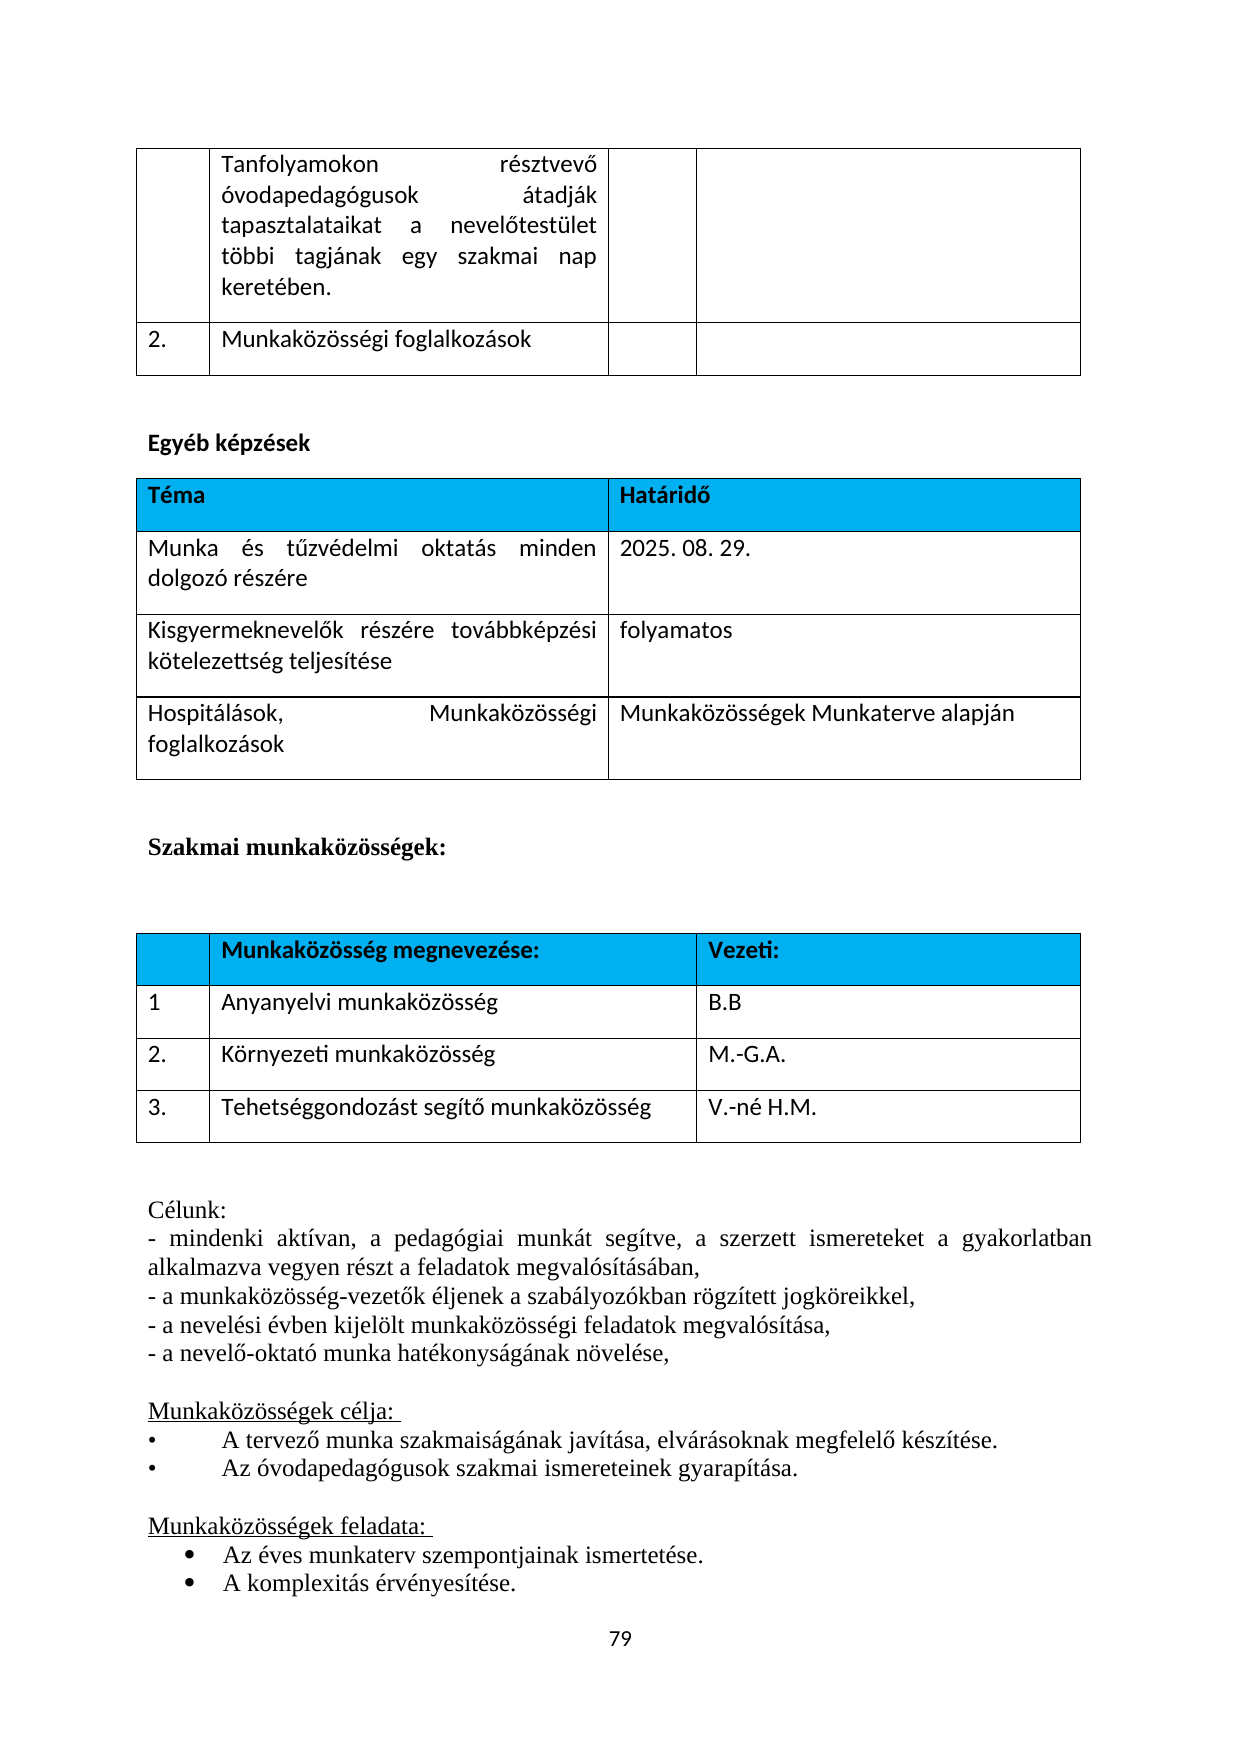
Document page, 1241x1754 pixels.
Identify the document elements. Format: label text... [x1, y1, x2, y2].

table_cell Környezeti munkaközösség [210, 1039, 696, 1090]
table_cell Munkaközösségek Munkaterve alapján [609, 698, 1080, 779]
table_cell 2. [137, 1039, 209, 1090]
table_cell Hospitálások, Munkaközösségi foglalkozások [137, 698, 608, 779]
table_header Téma [137, 479, 608, 531]
table_header Munkaközösség megnevezése: [210, 934, 696, 985]
list Az óvodapedagógusok szakmai ismereteinek gyarapítása. [148, 1453, 1093, 1482]
list A tervező munka szakmaiságának javítása, elvárásoknak megfelelő készítése. [148, 1425, 1093, 1453]
table_header Határidő [609, 479, 1080, 531]
text - a munkaközösség-vezetők éljenek a szabályozókban rögzített jogköreikkel, [148, 1281, 1093, 1310]
table_cell Munkaközösségi foglalkozások [210, 323, 608, 374]
table_cell Kisgyermeknevelők részére továbbképzési kötelezettség teljesítése [137, 615, 608, 696]
table_cell V.-né H.M. [697, 1091, 1080, 1142]
list A komplexitás érvényesítése. [185, 1568, 1093, 1597]
table_cell 2025. 08. 29. [609, 532, 1080, 613]
text Munkaközösségek célja: [148, 1396, 1093, 1425]
table_cell 2. [137, 323, 209, 374]
text - a nevelő-oktató munka hatékonyságának növelése, [148, 1338, 1093, 1367]
table_cell M.-G.A. [697, 1039, 1080, 1090]
table_cell 3. [137, 1091, 209, 1142]
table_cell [210, 149, 608, 322]
table_header [137, 934, 209, 985]
text - a nevelési évben kijelölt munkaközösségi feladatok megvalósítása, [148, 1310, 1093, 1338]
text Célunk: [148, 1195, 1093, 1223]
table_header Vezeti: [697, 934, 1080, 985]
table_cell Anyanyelvi munkaközösség [210, 986, 696, 1037]
table_cell Munka és tűzvédelmi oktatás minden dolgozó részére [137, 532, 608, 613]
table_cell B.B [697, 986, 1080, 1037]
text Egyéb képzések [148, 427, 1093, 457]
table_cell 1 [137, 986, 209, 1037]
table_cell [697, 323, 1080, 374]
text - mindenki aktívan, a pedagógiai munkát segítve, a szerzett ismereteket a gyakorlatban alkalmazva vegyen részt a feladatok megvalósításában, [148, 1223, 1093, 1281]
text Munkaközösségek feladata: [148, 1511, 1093, 1540]
text Szakmai munkaközösségek: [148, 832, 1093, 861]
table_cell Tehetséggondozást segítő munkaközösség [210, 1091, 696, 1142]
list Az éves munkaterv szempontjainak ismertetése. [185, 1540, 1093, 1568]
table_cell [609, 323, 696, 374]
table_cell folyamatos [609, 615, 1080, 696]
